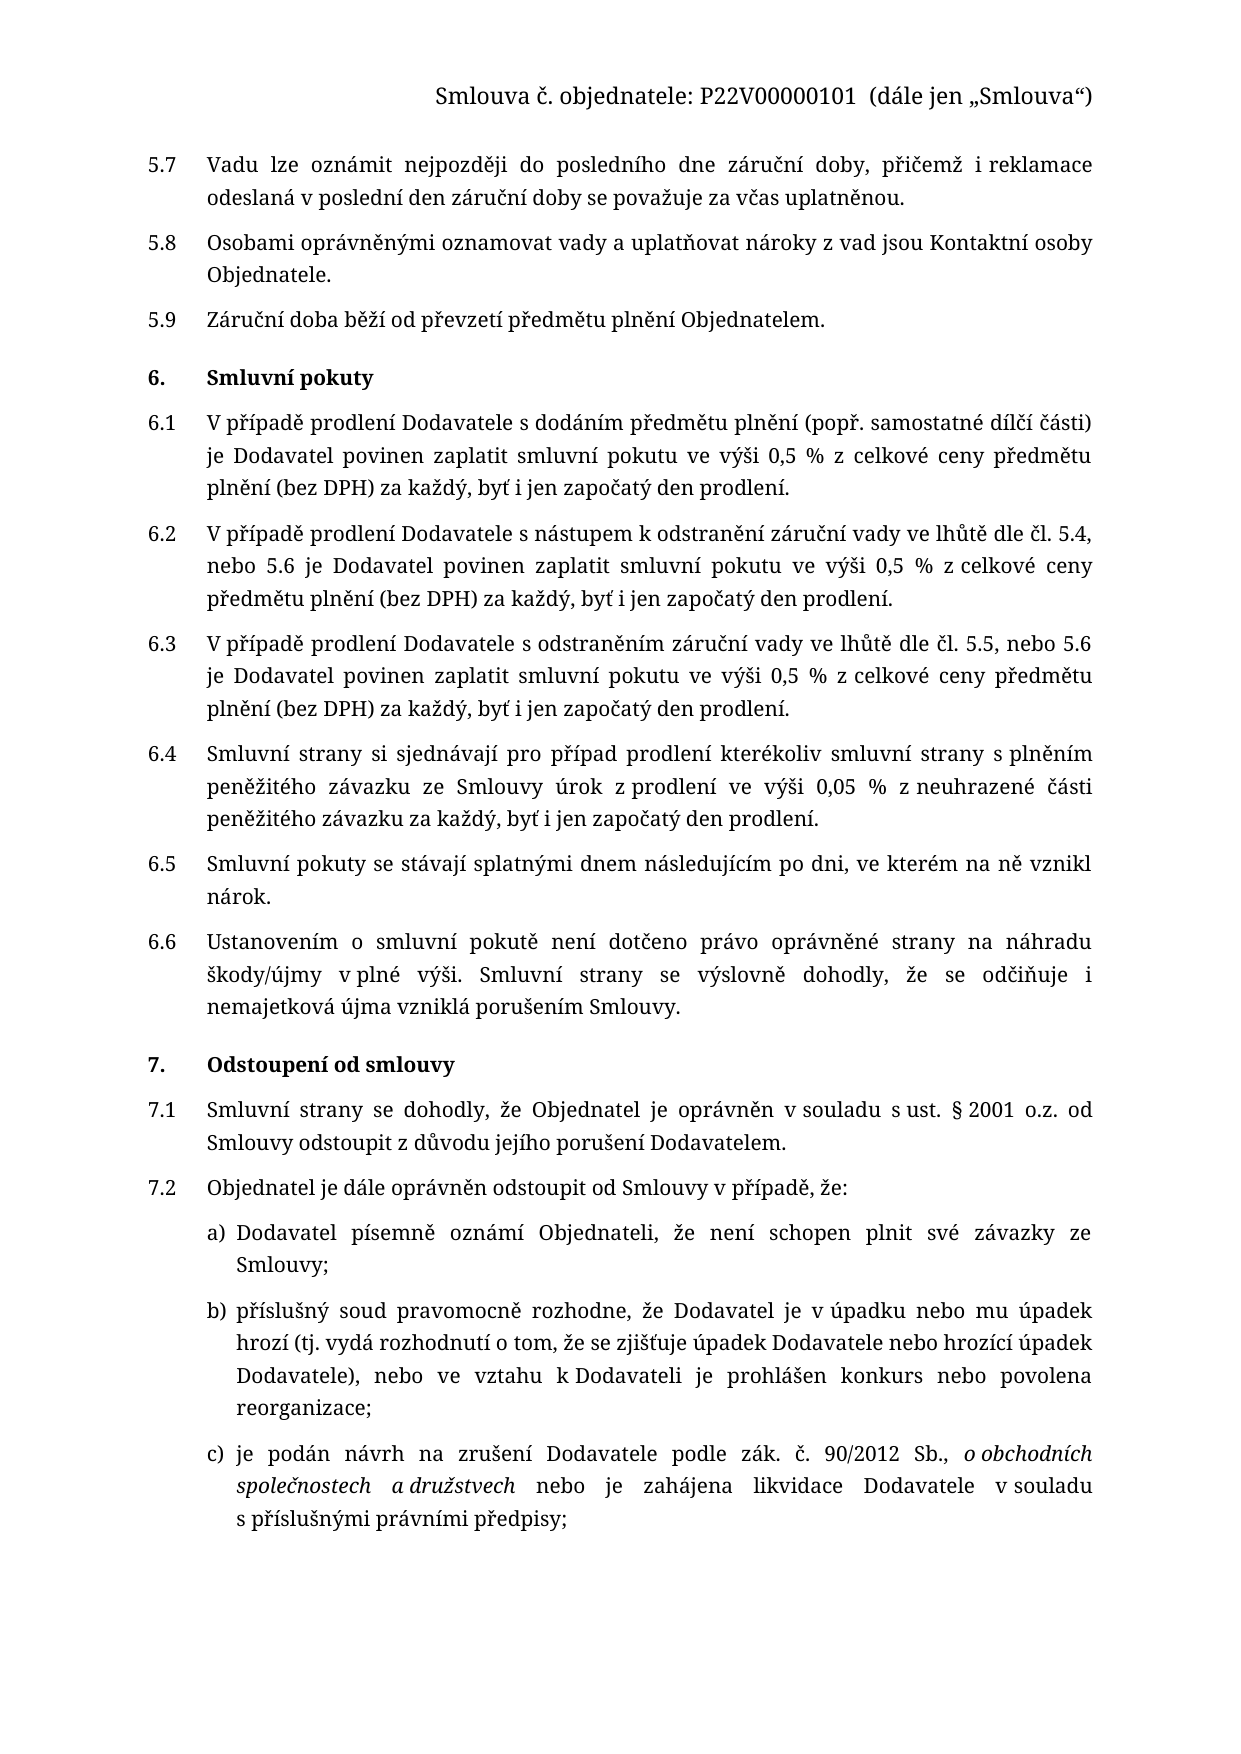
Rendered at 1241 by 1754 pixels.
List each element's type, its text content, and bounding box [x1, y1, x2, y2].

list Osobami oprávněnými oznamovat vady a uplatňovat nároky z vad jsou Kontaktní osoby Objednatele. [148, 228, 1093, 289]
list V případě prodlení Dodavatele s odstraněním záruční vady ve lhůtě dle čl. 5.5, nebo 5.6 je Dodavatel povinen zaplatit smluvní pokutu ve výši 0,5 % z celkové ceny předmětu plnění (bez DPH) za každý, byť i jen započatý den prodlení. [148, 629, 1093, 723]
list Smluvní pokuty se stávají splatnými dnem následujícím po dni, ve kterém na ně vznikl nárok. [148, 849, 1093, 911]
list Smluvní strany se dohodly, že Objednatel je oprávněn v souladu s ust. § 2001 o.z. od Smlouvy odstoupit z důvodu jejího porušení Dodavatelem. [148, 1095, 1093, 1156]
list příslušný soud pravomocně rozhodne, že Dodavatel je v úpadku nebo mu úpadek hrozí (tj. vydá rozhodnutí o tom, že se zjišťuje úpadek Dodavatele nebo hrozící úpadek Dodavatele), nebo ve vztahu k Dodavateli je prohlášen konkurs nebo povolena reorganizace; [207, 1296, 1093, 1422]
list Záruční doba běží od převzetí předmětu plnění Objednatelem. [148, 306, 1093, 334]
list V případě prodlení Dodavatele s nástupem k odstranění záruční vady ve lhůtě dle čl. 5.4, nebo 5.6 je Dodavatel povinen zaplatit smluvní pokutu ve výši 0,5 % z celkové ceny předmětu plnění (bez DPH) za každý, byť i jen započatý den prodlení. [148, 519, 1093, 612]
list Odstoupení od smlouvy [148, 1050, 1093, 1078]
list Objednatel je dále oprávněn odstoupit od Smlouvy v případě, že: [148, 1173, 1093, 1201]
list Vadu lze oznámit nejpozději do posledního dne záruční doby, přičemž i reklamace odeslaná v poslední den záruční doby se považuje za včas uplatněnou. [148, 150, 1093, 211]
list Ustanovením o smluvní pokutě není dotčeno právo oprávněné strany na náhradu škody/újmy v plné výši. Smluvní strany se výslovně dohodly, že se odčiňuje i nemajetková újma vzniklá porušením Smlouvy. [148, 927, 1093, 1021]
list je podán návrh na zrušení Dodavatele podle zák. č. 90/2012 Sb., o obchodních společnostech a družstvech nebo je zahájena likvidace Dodavatele v souladu s příslušnými právními předpisy; [207, 1439, 1093, 1532]
list Smluvní pokuty [148, 363, 1093, 392]
list Smluvní strany si sjednávají pro případ prodlení kterékoliv smluvní strany s plněním peněžitého závazku ze Smlouvy úrok z prodlení ve výši 0,05 % z neuhrazené části peněžitého závazku za každý, byť i jen započatý den prodlení. [148, 739, 1093, 833]
list Dodavatel písemně oznámí Objednateli, že není schopen plnit své závazky ze Smlouvy; [207, 1218, 1093, 1279]
list V případě prodlení Dodavatele s dodáním předmětu plnění (popř. samostatné dílčí části) je Dodavatel povinen zaplatit smluvní pokutu ve výši 0,5 % z celkové ceny předmětu plnění (bez DPH) za každý, byť i jen započatý den prodlení. [148, 408, 1093, 502]
